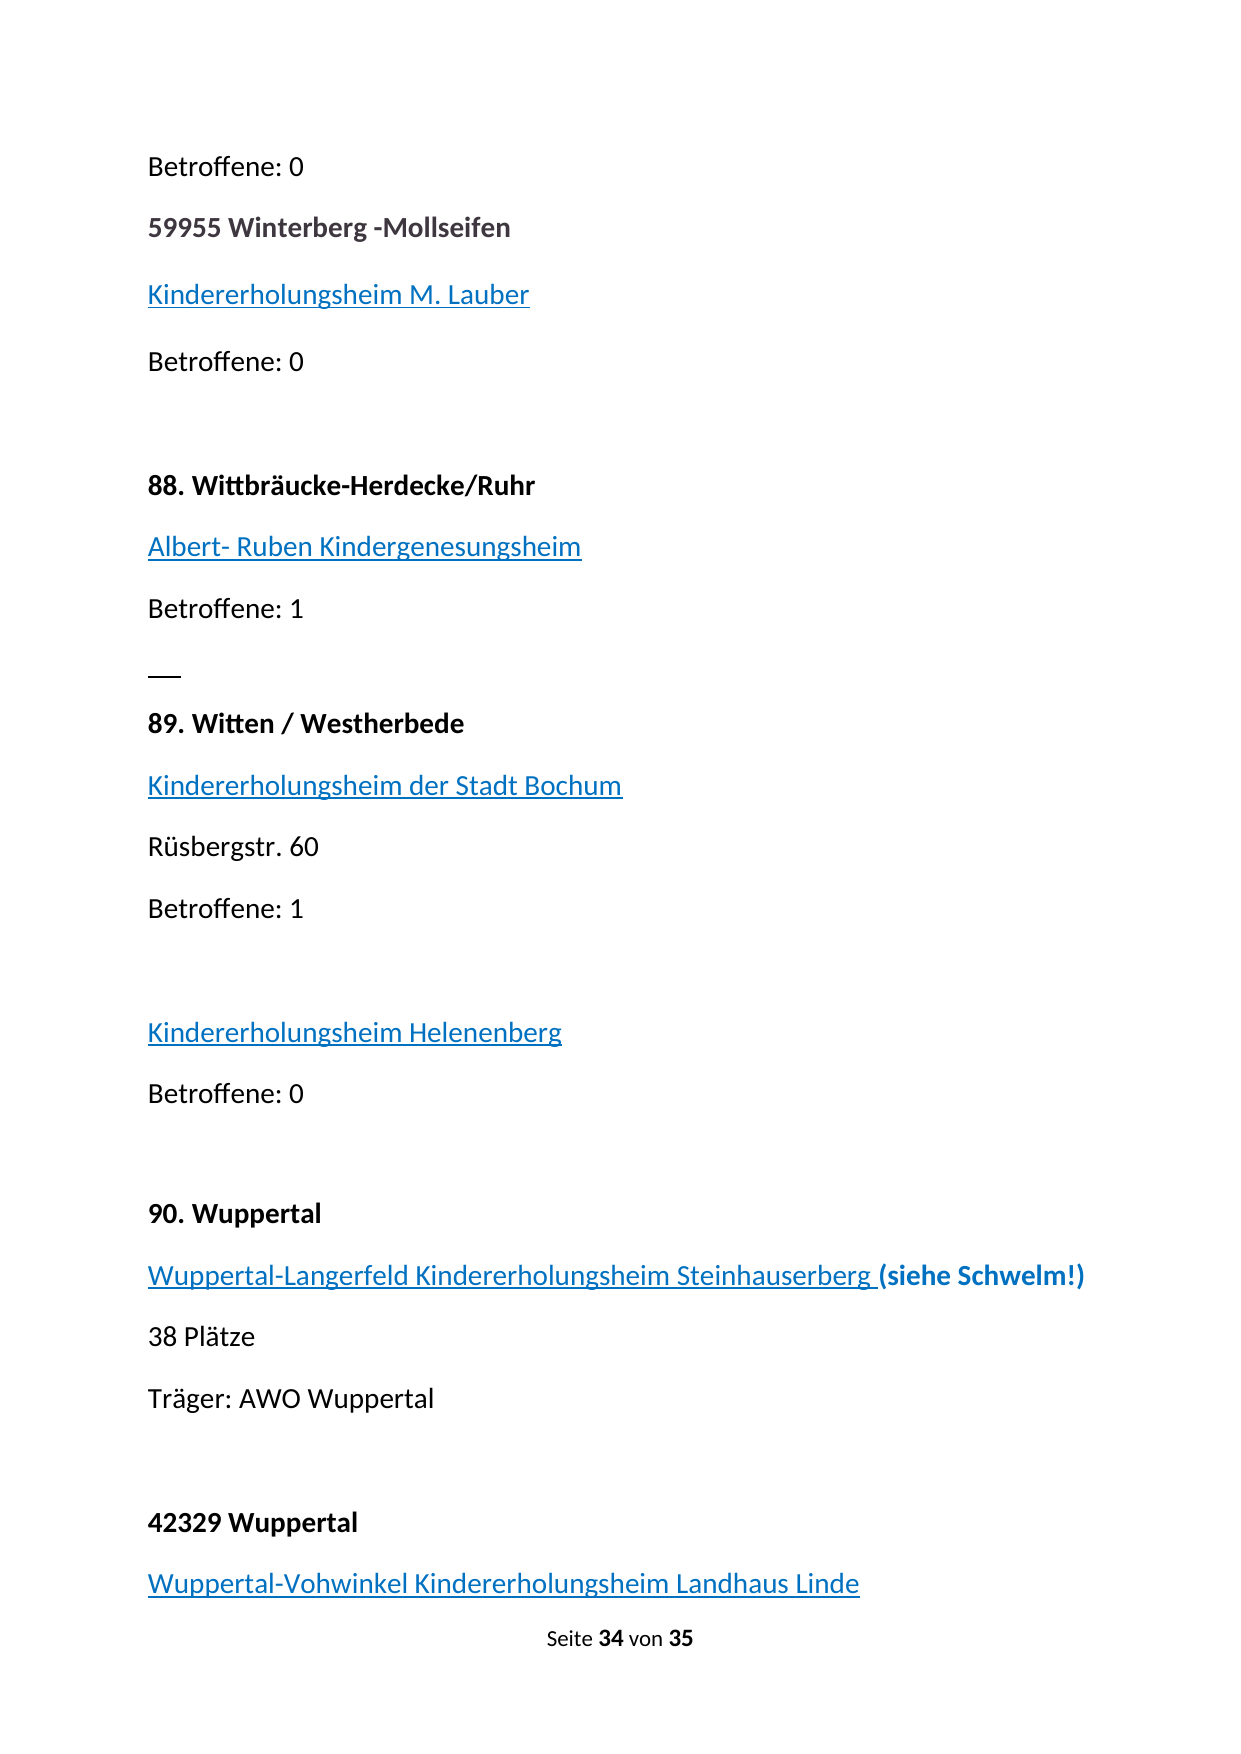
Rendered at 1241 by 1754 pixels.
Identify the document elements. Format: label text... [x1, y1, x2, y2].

text Betroffene: 0 [148, 148, 1093, 183]
text Wuppertal-Langerfeld Kindererholungsheim Steinhauserberg (siehe Schwelm!) [148, 1257, 1093, 1292]
text Rüsbergstr. 60 [148, 828, 1093, 864]
text Kindererholungsheim M. Lauber [148, 276, 1093, 312]
text 90. Wuppertal [148, 1195, 1093, 1231]
text 88. Wittbräucke-Herdecke/Ruhr [148, 467, 1093, 502]
text Kindererholungsheim der Stadt Bochum [148, 767, 1093, 802]
text Träger: AWO Wuppertal [148, 1380, 1093, 1416]
text Betroffene: 1 [148, 890, 1093, 926]
text Betroffene: 0 [148, 1076, 1093, 1111]
text Wuppertal-Vohwinkel Kindererholungsheim Landhaus Linde [148, 1566, 1093, 1601]
text Albert- Ruben Kindergenesungsheim [148, 528, 1093, 564]
text Betroffene: 1 [148, 590, 1093, 626]
text Kindererholungsheim Helenenberg [148, 1014, 1093, 1049]
text 89. Witten / Westherbede [148, 705, 1093, 741]
text Betroffene: 0 [148, 343, 1093, 379]
text 42329 Wuppertal [148, 1504, 1093, 1539]
text 38 Plätze [148, 1318, 1093, 1354]
text 59955 Winterberg -Mollseifen [148, 209, 1093, 245]
